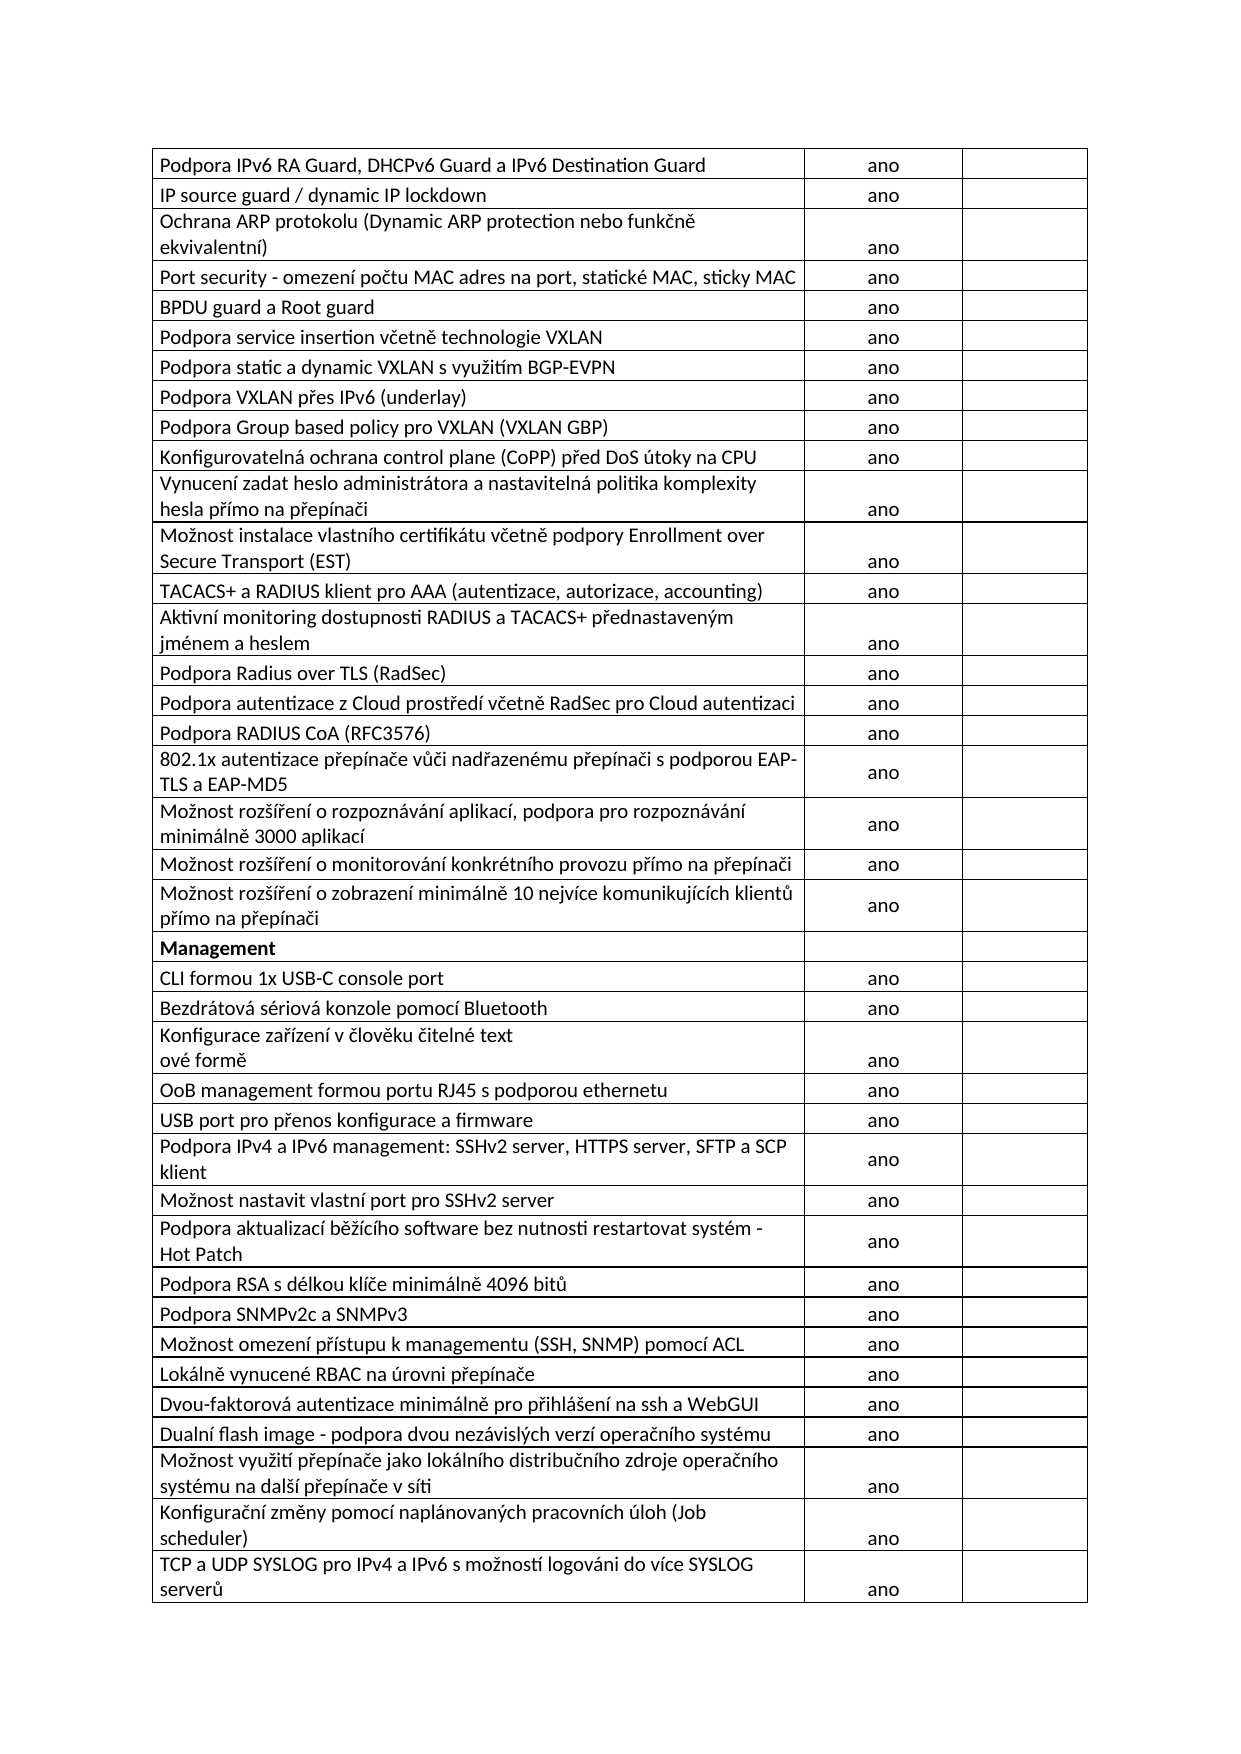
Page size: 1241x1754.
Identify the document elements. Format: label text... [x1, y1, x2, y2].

table_cell Možnost nastavit vlastní port pro SSHv2 server [153, 1186, 804, 1214]
table_cell [963, 471, 1087, 521]
table_cell [963, 1074, 1087, 1103]
table_cell ano [805, 850, 962, 879]
table_cell ano [805, 1448, 962, 1498]
table_cell ano [805, 1298, 962, 1326]
table_cell [963, 880, 1087, 931]
table_cell [963, 1388, 1087, 1416]
table_cell [963, 411, 1087, 439]
table_cell BPDU guard a Root guard [153, 291, 804, 319]
table_cell ano [805, 1074, 962, 1103]
table_cell [963, 261, 1087, 289]
table_cell [805, 932, 962, 961]
table_cell ano [805, 1328, 962, 1356]
table_cell [963, 523, 1087, 573]
table_cell ano [805, 523, 962, 573]
table_cell OoB management formou portu RJ45 s podporou ethernetu [153, 1074, 804, 1103]
table_cell TCP a UDP SYSLOG pro IPv4 a IPv6 s možností logováni do více SYSLOG serverů [153, 1551, 804, 1602]
table_cell Bezdrátová sériová konzole pomocí Bluetooth [153, 992, 804, 1021]
table_cell ano [805, 1551, 962, 1602]
table_cell Podpora service insertion včetně technologie VXLAN [153, 321, 804, 349]
table_cell [963, 1134, 1087, 1184]
table_cell ano [805, 1186, 962, 1214]
table_cell Podpora autentizace z Cloud prostředí včetně RadSec pro Cloud autentizaci [153, 686, 804, 715]
table_cell Dvou-faktorová autentizace minimálně pro přihlášení na ssh a WebGUI [153, 1388, 804, 1416]
table_cell [963, 574, 1087, 603]
table_cell ano [805, 1499, 962, 1550]
table_cell ano [805, 291, 962, 319]
table_cell Podpora aktualizací běžícího software bez nutnosti restartovat systém - Hot Patch [153, 1216, 804, 1266]
table_cell [963, 1298, 1087, 1326]
table_cell Konfigurace zařízení v člověku čitelné text ové formě [153, 1022, 804, 1073]
table_cell Možnost rozšíření o zobrazení minimálně 10 nejvíce komunikujících klientů přímo na přepínači [153, 880, 804, 931]
table_cell [963, 1022, 1087, 1073]
table_cell [963, 291, 1087, 319]
table_cell ano [805, 179, 962, 208]
table_cell [963, 604, 1087, 655]
table_cell [963, 1104, 1087, 1133]
table_cell Ochrana ARP protokolu (Dynamic ARP protection nebo funkčně ekvivalentní) [153, 209, 804, 259]
table_cell [963, 798, 1087, 849]
table_cell ano [805, 1134, 962, 1184]
table_cell [963, 1268, 1087, 1296]
table_cell [963, 1551, 1087, 1602]
table_cell ano [805, 656, 962, 685]
table_cell Vynucení zadat heslo administrátora a nastavitelná politika komplexity hesla přímo na přepínači [153, 471, 804, 521]
table_cell [963, 1358, 1087, 1386]
table_cell [963, 746, 1087, 797]
table_cell Podpora SNMPv2c a SNMPv3 [153, 1298, 804, 1326]
table_cell Aktivní monitoring dostupnosti RADIUS a TACACS+ přednastaveným jménem a heslem [153, 604, 804, 655]
table_cell ano [805, 441, 962, 469]
table_cell [963, 1186, 1087, 1214]
table_cell Podpora Radius over TLS (RadSec) [153, 656, 804, 685]
table_cell [963, 1328, 1087, 1356]
table_cell ano [805, 992, 962, 1021]
table_cell ano [805, 962, 962, 991]
table_cell [963, 209, 1087, 259]
table_cell [963, 686, 1087, 715]
table_cell ano [805, 1418, 962, 1446]
table_cell [963, 656, 1087, 685]
table_cell ano [805, 798, 962, 849]
table_cell ano [805, 880, 962, 931]
table_cell USB port pro přenos konfigurace a firmware [153, 1104, 804, 1133]
table_cell Podpora Group based policy pro VXLAN (VXLAN GBP) [153, 411, 804, 439]
table_cell [963, 932, 1087, 961]
table_cell [963, 850, 1087, 879]
table_cell ano [805, 1022, 962, 1073]
table_cell TACACS+ a RADIUS klient pro AAA (autentizace, autorizace, accounting) [153, 574, 804, 603]
table_cell Možnost využití přepínače jako lokálního distribučního zdroje operačního systému na další přepínače v síti [153, 1448, 804, 1498]
table_cell ano [805, 321, 962, 349]
table_cell ano [805, 1358, 962, 1386]
table_cell ano [805, 1216, 962, 1266]
table_cell Podpora RADIUS CoA (RFC3576) [153, 716, 804, 745]
table_cell Podpora IPv4 a IPv6 management: SSHv2 server, HTTPS server, SFTP a SCP klient [153, 1134, 804, 1184]
table_cell Konfigurační změny pomocí naplánovaných pracovních úloh (Job scheduler) [153, 1499, 804, 1550]
table_cell [963, 1216, 1087, 1266]
table_cell ano [805, 746, 962, 797]
table_cell [963, 381, 1087, 409]
table_cell ano [805, 261, 962, 289]
table_cell ano [805, 351, 962, 379]
table_cell Konfigurovatelná ochrana control plane (CoPP) před DoS útoky na CPU [153, 441, 804, 469]
table_cell Podpora IPv6 RA Guard, DHCPv6 Guard a IPv6 Destination Guard [153, 149, 804, 178]
table_cell [963, 716, 1087, 745]
table_cell ano [805, 716, 962, 745]
table_cell ano [805, 149, 962, 178]
table_cell Podpora RSA s délkou klíče minimálně 4096 bitů [153, 1268, 804, 1296]
table_cell Management [153, 932, 804, 961]
table_cell Port security - omezení počtu MAC adres na port, statické MAC, sticky MAC [153, 261, 804, 289]
table_cell Možnost rozšíření o rozpoznávání aplikací, podpora pro rozpoznávání minimálně 3000 aplikací [153, 798, 804, 849]
table_cell [963, 441, 1087, 469]
table_cell Možnost rozšíření o monitorování konkrétního provozu přímo na přepínači [153, 850, 804, 879]
table_cell Dualní flash image - podpora dvou nezávislých verzí operačního systému [153, 1418, 804, 1446]
table_cell Možnost instalace vlastního certifikátu včetně podpory Enrollment over Secure Transport (EST) [153, 523, 804, 573]
table_cell Podpora VXLAN přes IPv6 (underlay) [153, 381, 804, 409]
table_cell ano [805, 604, 962, 655]
table_cell Podpora static a dynamic VXLAN s využitím BGP-EVPN [153, 351, 804, 379]
table_cell ano [805, 411, 962, 439]
table_cell IP source guard / dynamic IP lockdown [153, 179, 804, 208]
table_cell Lokálně vynucené RBAC na úrovni přepínače [153, 1358, 804, 1386]
table_cell [963, 992, 1087, 1021]
table_cell ano [805, 1104, 962, 1133]
table_cell [963, 1499, 1087, 1550]
table_cell [963, 351, 1087, 379]
table_cell ano [805, 574, 962, 603]
table_cell [963, 321, 1087, 349]
table_cell ano [805, 686, 962, 715]
table_cell ano [805, 381, 962, 409]
table_cell [963, 179, 1087, 208]
table_cell [963, 149, 1087, 178]
table_cell [963, 1448, 1087, 1498]
table_cell [963, 962, 1087, 991]
table_cell [963, 1418, 1087, 1446]
table_cell 802.1x autentizace přepínače vůči nadřazenému přepínači s podporou EAP-TLS a EAP-MD5 [153, 746, 804, 797]
table_cell Možnost omezení přístupu k managementu (SSH, SNMP) pomocí ACL [153, 1328, 804, 1356]
table_cell ano [805, 1388, 962, 1416]
table_cell ano [805, 471, 962, 521]
table_cell ano [805, 1268, 962, 1296]
table_cell CLI formou 1x USB-C console port [153, 962, 804, 991]
table_cell ano [805, 209, 962, 259]
